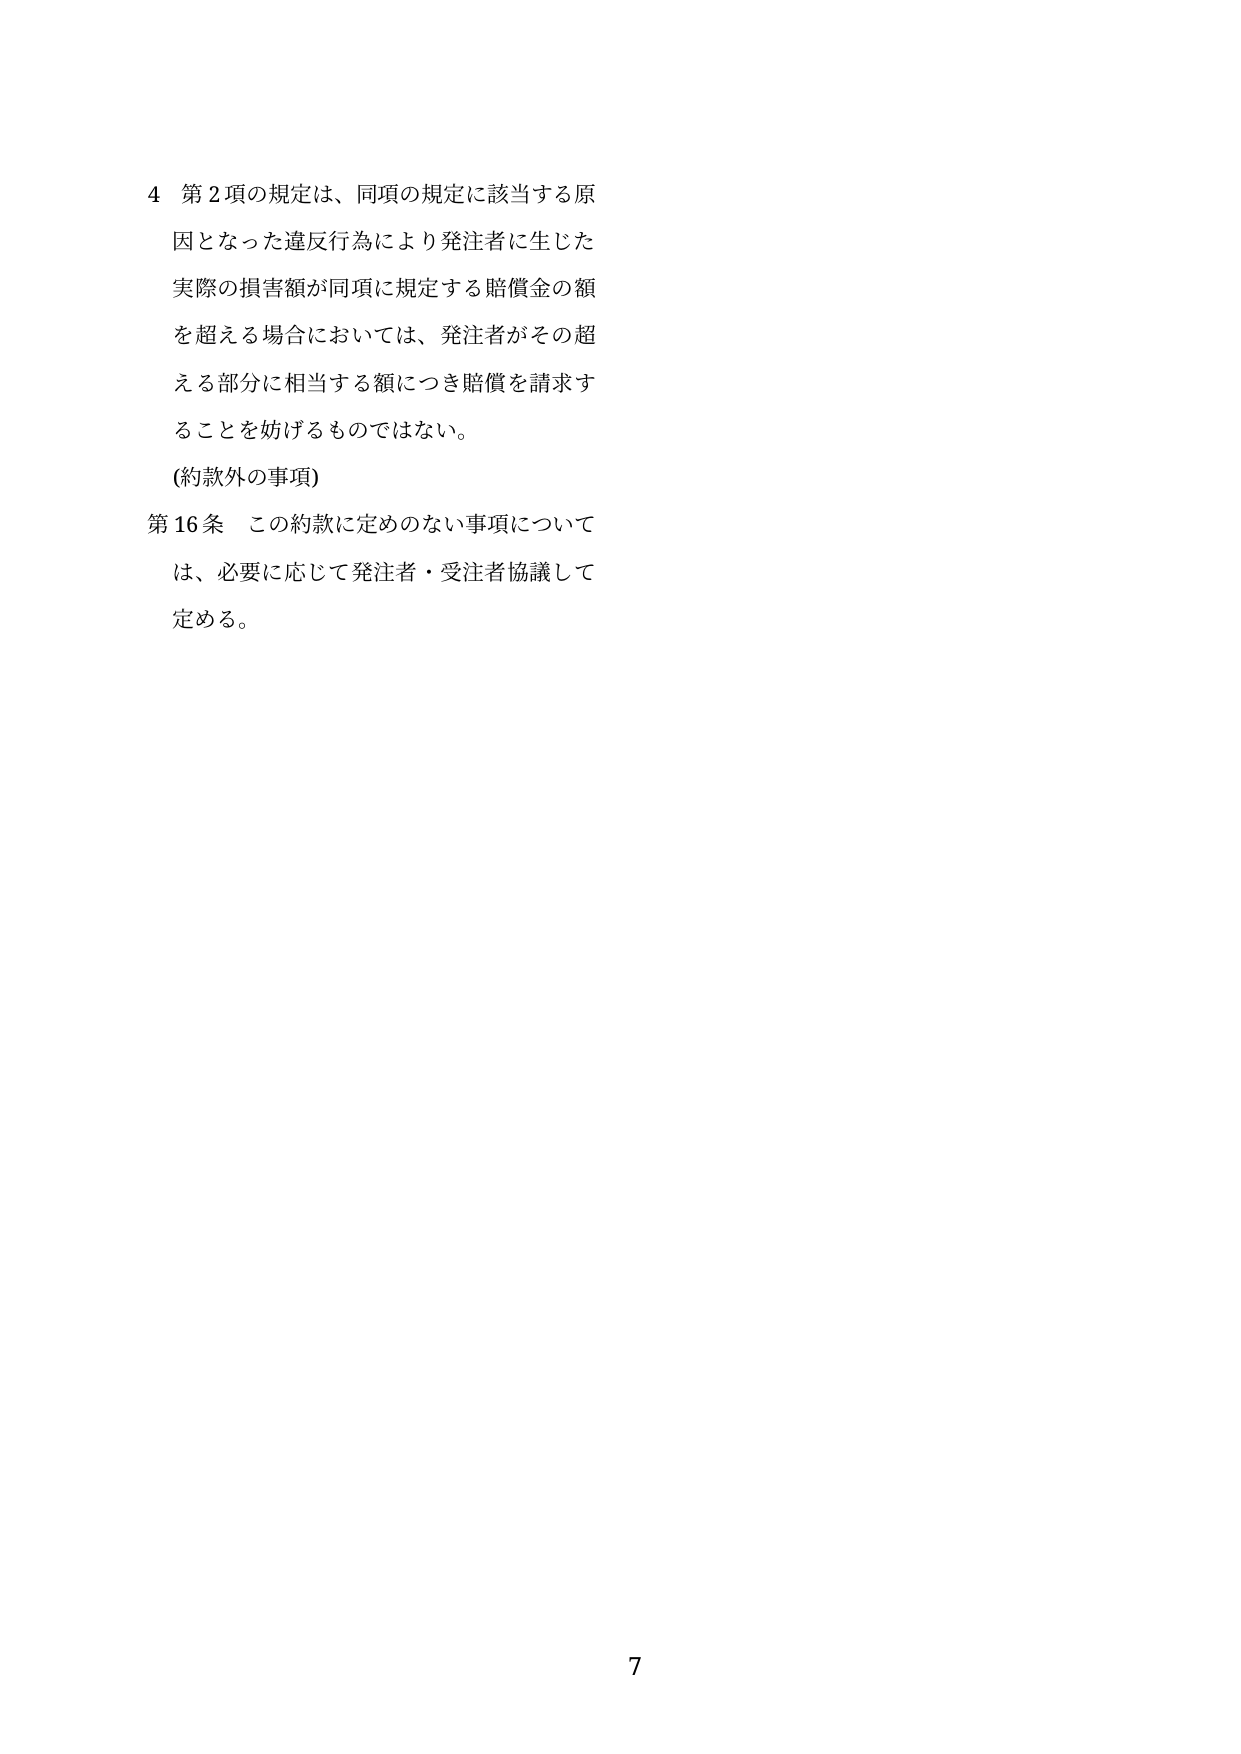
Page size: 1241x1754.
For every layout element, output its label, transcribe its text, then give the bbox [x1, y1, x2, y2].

text 第16条 この約款に定めのない事項については、必要に応じて発注者・受注者協議して定める。 [148, 508, 597, 633]
text (約款外の事項) [173, 460, 597, 492]
text 4 第2項の規定は、同項の規定に該当する原因となった違反行為により発注者に生じた実際の損害額が同項に規定する賠償金の額を超える場合においては、発注者がその超える部分に相当する額につき賠償を請求することを妨げるものではない。 [148, 177, 597, 444]
